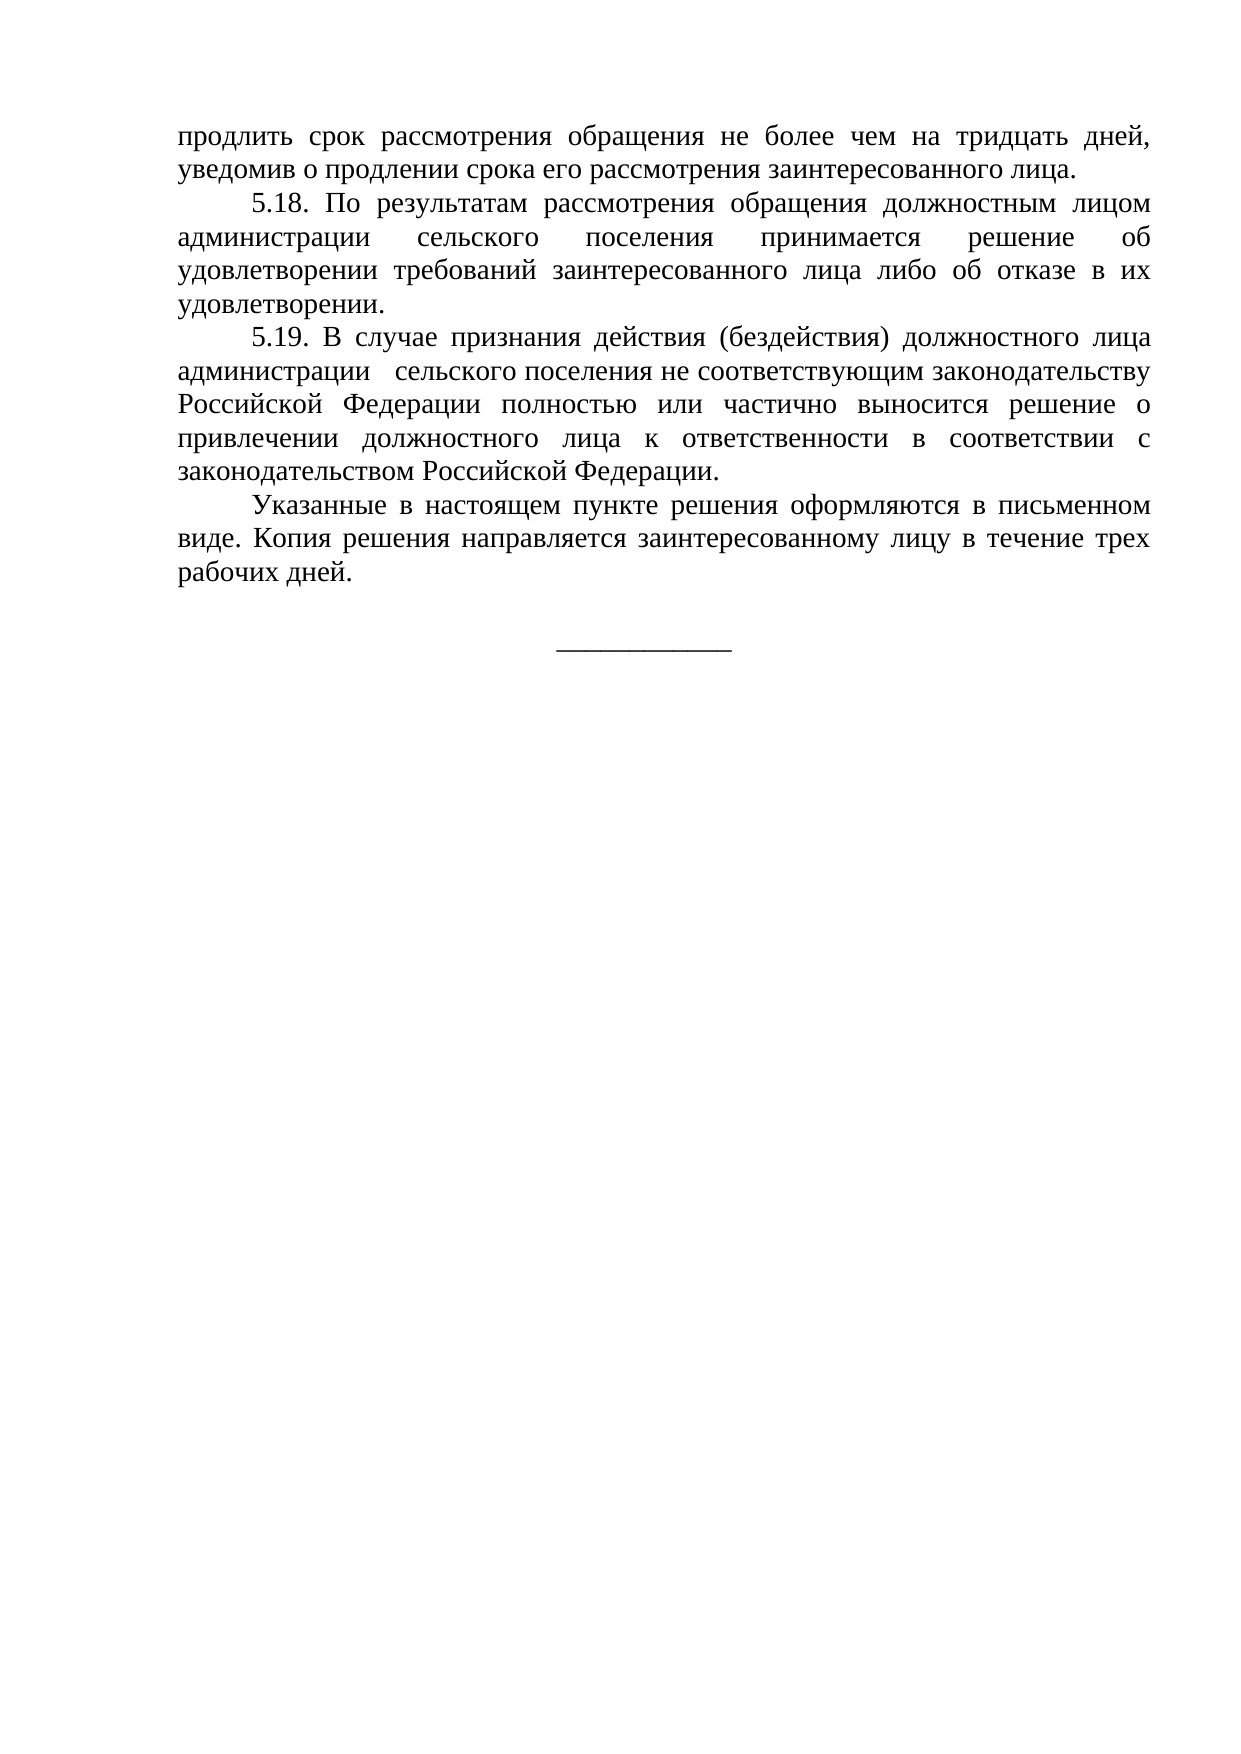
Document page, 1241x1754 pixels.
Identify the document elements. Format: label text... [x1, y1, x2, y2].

text 5.18. По результатам рассмотрения обращения должностным лицом администрации сельского поселения принимается решение об удовлетворении требований заинтересованного лица либо об отказе в их удовлетворении. [177, 185, 1152, 319]
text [177, 118, 1152, 185]
text ____________ [177, 621, 1152, 655]
text 5.19. В случае признания действия (бездействия) должностного лица администрации сельского поселения не соответствующим законодательству Российской Федерации полностью или частично выносится решение о привлечении должностного лица к ответственности в соответствии с законодательством Российской Федерации. [177, 319, 1152, 487]
text Указанные в настоящем пункте решения оформляются в письменном виде. Копия решения направляется заинтересованному лицу в течение трех рабочих дней. [177, 487, 1152, 588]
